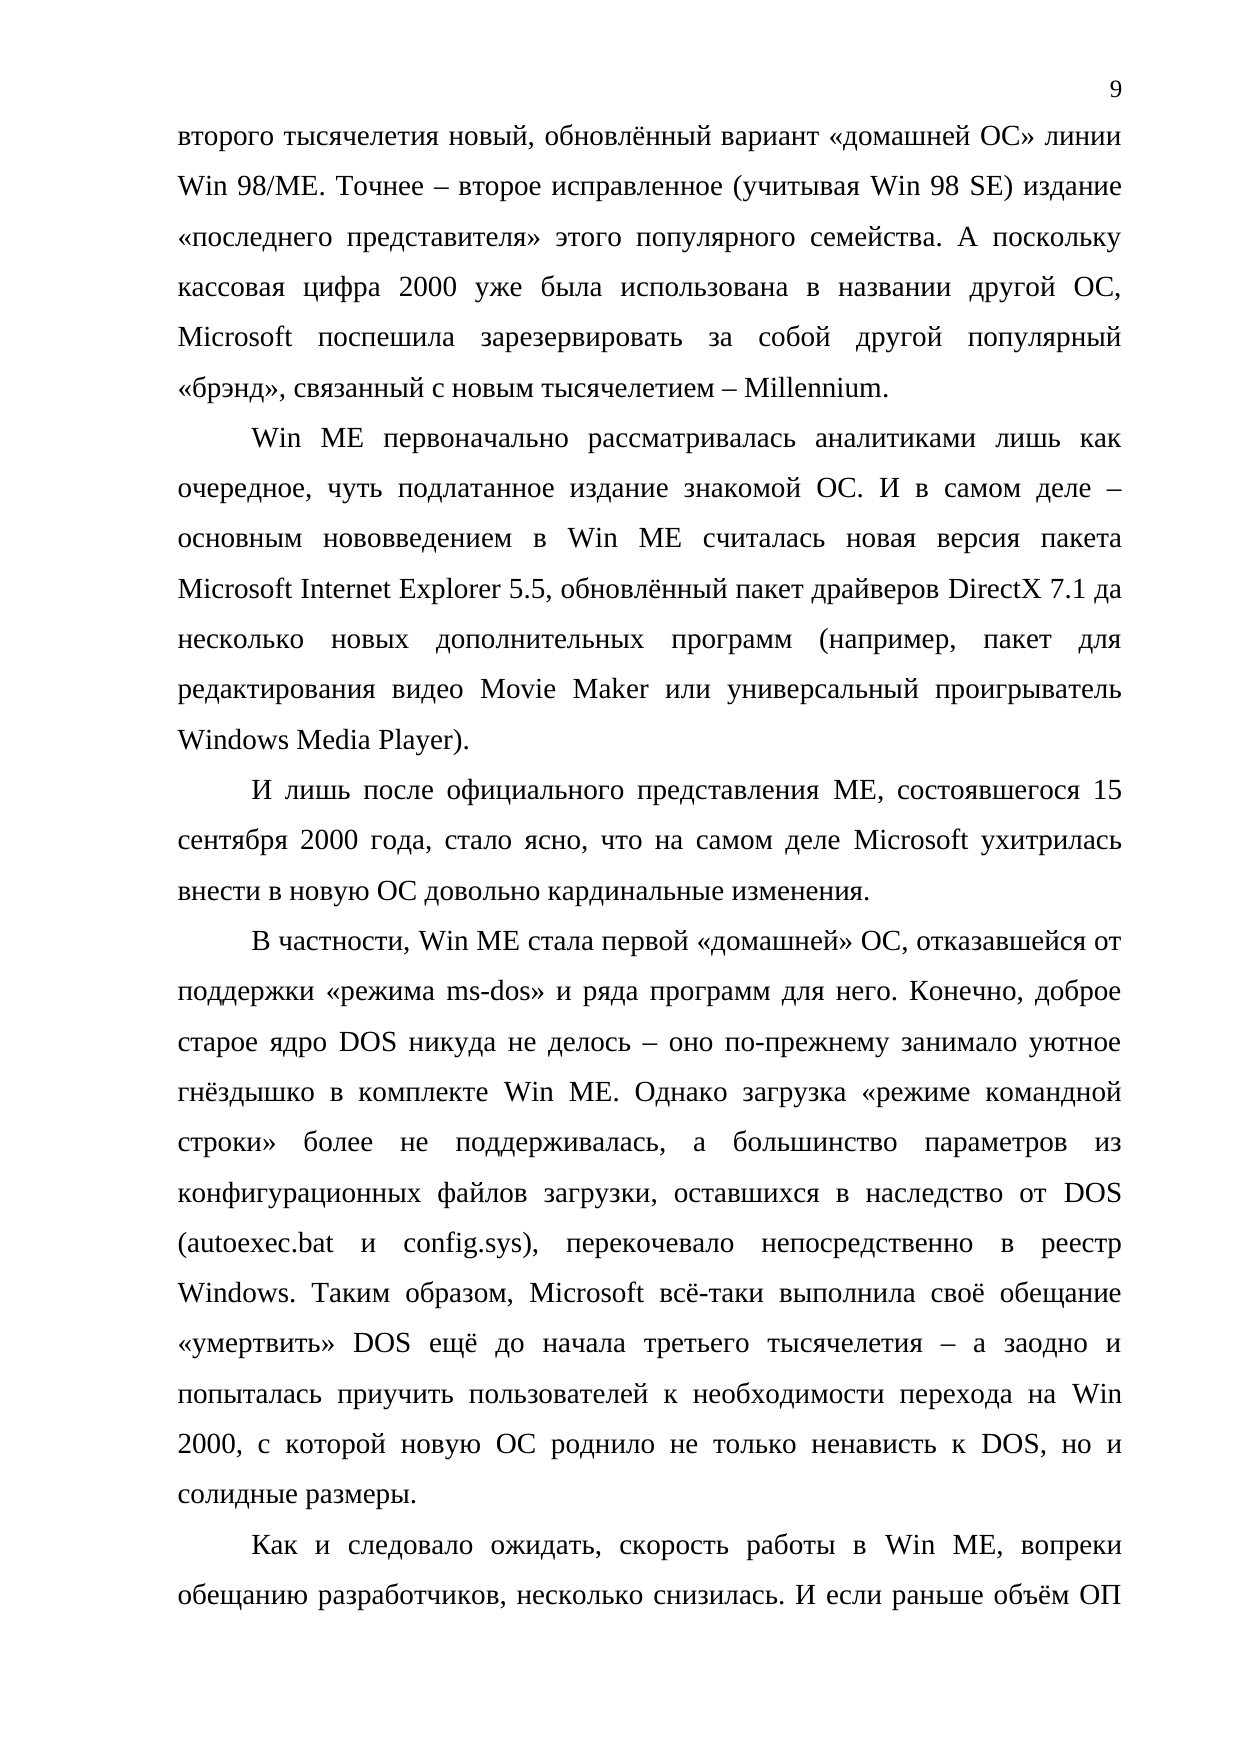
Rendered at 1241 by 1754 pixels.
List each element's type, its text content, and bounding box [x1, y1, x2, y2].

text В частности, Win ME стала первой «домашней» ОС, отказавшейся от поддержки «режима ms-dos» и ряда программ для него. Конечно, доброе старое ядро DOS никуда не делось – оно по-прежнему занимало уютное гнёздышко в комплекте Win ME. Однако загрузка «режиме командной строки» более не поддерживалась, а большинство параметров из конфигурационных файлов загрузки, оставшихся в наследство от DOS (autoexec.bat и config.sys), перекочевало непосредственно в реестр Windows. Таким образом, Microsoft всё-таки выполнила своё обещание «умертвить» DOS ещё до начала третьего тысячелетия – а заодно и попыталась приучить пользователей к необходимости перехода на Win 2000, с которой новую ОС роднило не только ненависть к DOS, но и солидные размеры. [177, 923, 1122, 1510]
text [177, 118, 1122, 403]
text И лишь после официального представления ME, состоявшегося 15 сентября 2000 года, стало ясно, что на самом деле Microsoft ухитрилась внести в новую ОС довольно кардинальные изменения. [177, 772, 1122, 906]
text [177, 1527, 1122, 1611]
text Win ME первоначально рассматривалась аналитиками лишь как очередное, чуть подлатанное издание знакомой ОС. И в самом деле – основным нововведением в Win ME считалась новая версия пакета Microsoft Internet Explorer 5.5, обновлённый пакет драйверов DirectX 7.1 да несколько новых дополнительных программ (например, пакет для редактирования видео Movie Maker или универсальный проигрыватель Windows Media Player). [177, 420, 1122, 755]
